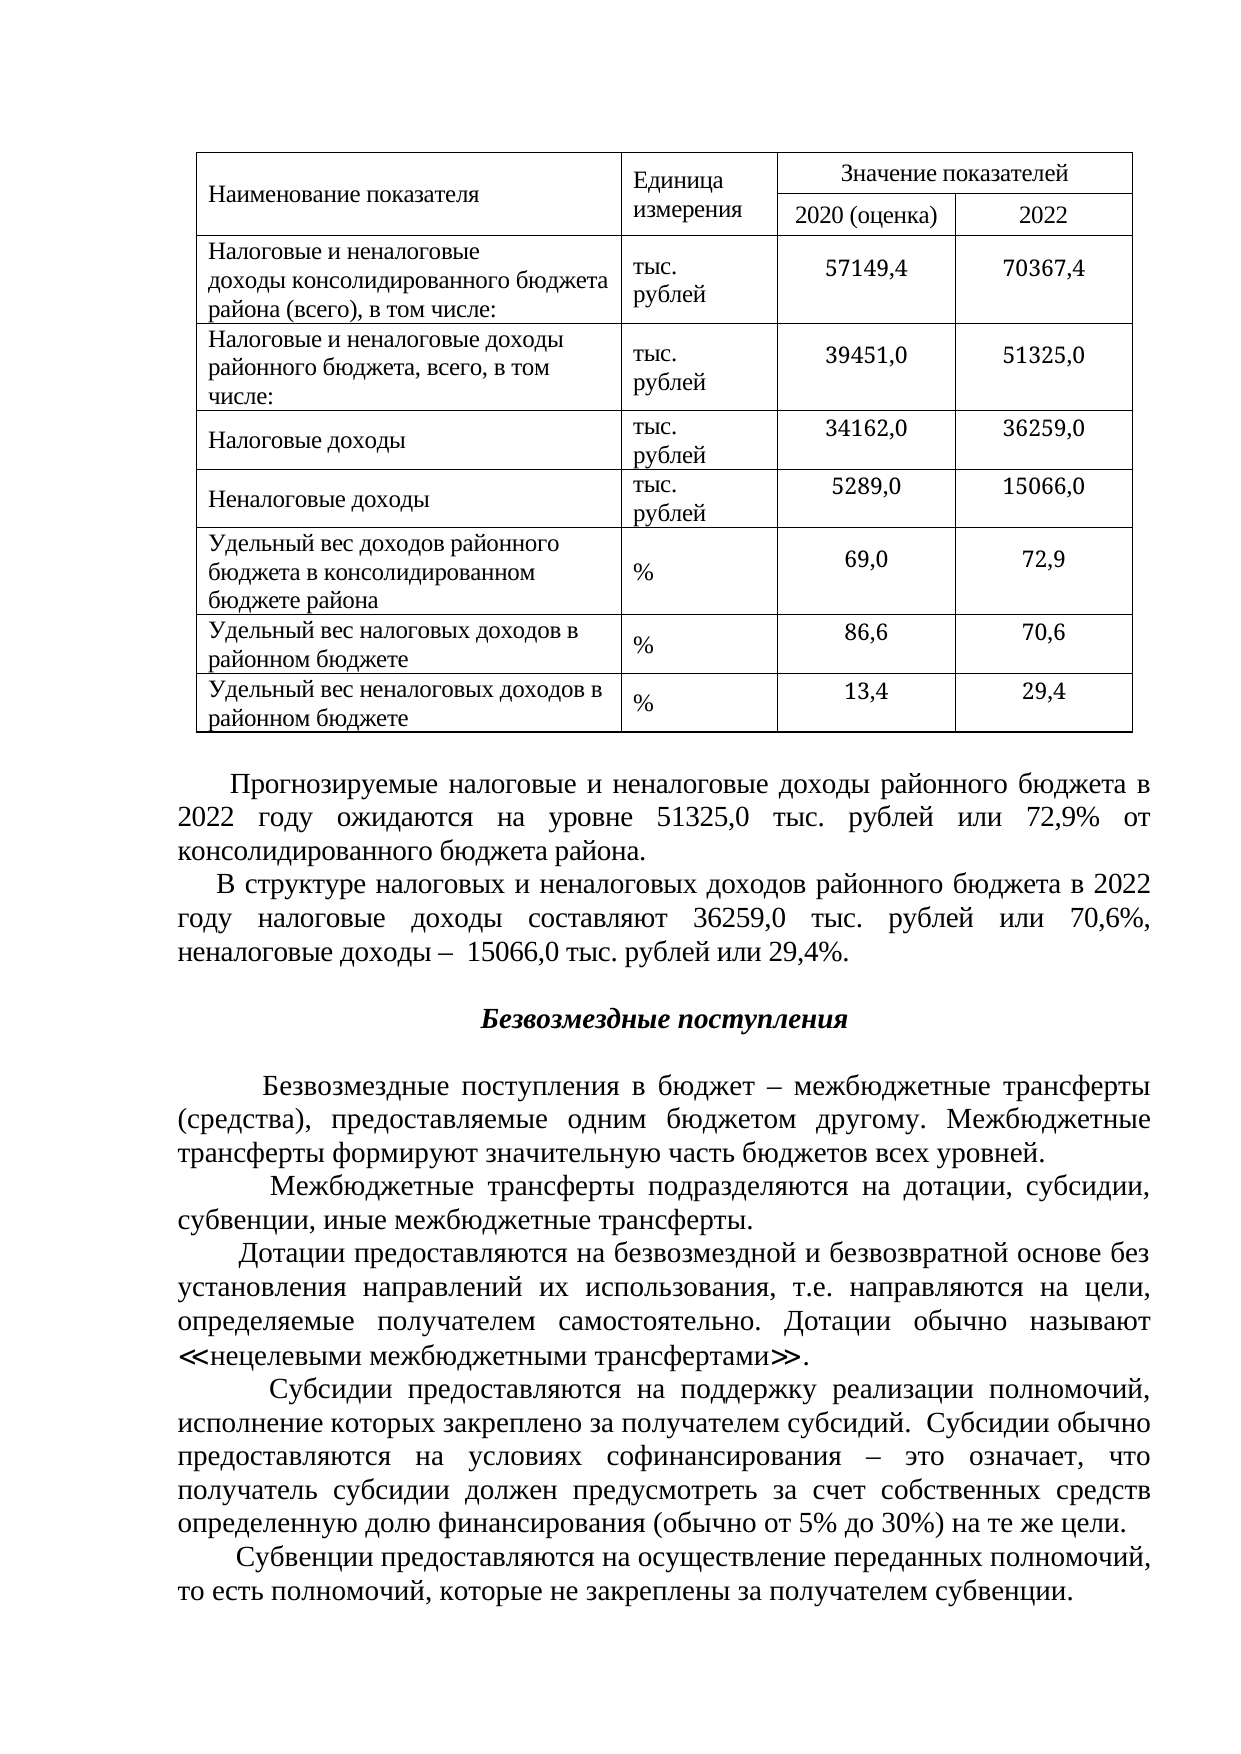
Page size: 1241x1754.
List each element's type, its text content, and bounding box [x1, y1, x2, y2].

table_cell тыс. рублей [622, 324, 777, 410]
table_cell тыс. рублей [622, 470, 777, 527]
table_cell 57149,4 [778, 236, 955, 323]
table_cell тыс. рублей [622, 236, 777, 323]
table_header Единица измерения [622, 153, 777, 235]
table_cell 15066,0 [956, 470, 1132, 527]
table_cell 29,4 [956, 674, 1132, 731]
table_cell 69,0 [778, 528, 955, 614]
table_cell Неналоговые доходы [197, 470, 621, 527]
text Межбюджетные трансферты подразделяются на дотации, субсидии, субвенции, иные межбюджетные трансферты. [177, 1168, 1152, 1236]
table_cell 34162,0 [778, 411, 955, 468]
table_cell % [622, 615, 777, 673]
table_cell 70367,4 [956, 236, 1132, 323]
table_cell Удельный вес неналоговых доходов в районном бюджете [197, 674, 621, 731]
table_header Значение показателей [778, 153, 1132, 193]
text Субвенции предоставляются на осуществление переданных полномочий, то есть полномочий, которые не закреплены за получателем субвенции. [177, 1539, 1152, 1606]
table_cell тыс. рублей [622, 411, 777, 468]
table_cell 39451,0 [778, 324, 955, 410]
table_cell 2020 (оценка) [778, 194, 955, 235]
text Субсидии предоставляются на поддержку реализации полномочий, исполнение которых закреплено за получателем субсидий. Субсидии обычно предоставляются на условиях софинансирования – это означает, что получатель субсидии должен предусмотреть за счет собственных средств определенную долю финансирования (обычно от 5% до 30%) на те же цели. [177, 1371, 1152, 1539]
table_cell Удельный вес доходов районного бюджета в консолидированном бюджете района [197, 528, 621, 614]
table_cell 2022 [956, 194, 1132, 235]
table_cell Удельный вес налоговых доходов в районном бюджете [197, 615, 621, 673]
table_cell 72,9 [956, 528, 1132, 614]
text В структуре налоговых и неналоговых доходов районного бюджета в 2022 году налоговые доходы составляют 36259,0 тыс. рублей или 70,6%, неналоговые доходы – 15066,0 тыс. рублей или 29,4%. [177, 867, 1152, 967]
table_cell % [622, 528, 777, 614]
table_cell 86,6 [778, 615, 955, 673]
table_cell 51325,0 [956, 324, 1132, 410]
table_header Наименование показателя [197, 153, 621, 235]
table_cell Налоговые доходы [197, 411, 621, 468]
table_cell Налоговые и неналоговые доходы консолидированного бюджета района (всего), в том числе: [197, 236, 621, 323]
table_cell % [622, 674, 777, 731]
table_cell 70,6 [956, 615, 1132, 673]
text Дотации предоставляются на безвозмездной и безвозвратной основе без установления направлений их использования, т.е. направляются на цели, определяемые получателем самостоятельно. Дотации обычно называют ≪нецелевыми межбюджетными трансфертами≫. [177, 1236, 1152, 1371]
table_cell 13,4 [778, 674, 955, 731]
table_cell 5289,0 [778, 470, 955, 527]
text Прогнозируемые налоговые и неналоговые доходы районного бюджета в 2022 году ожидаются на уровне 51325,0 тыс. рублей или 72,9% от консолидированного бюджета района. [177, 766, 1152, 867]
table_cell Налоговые и неналоговые доходы районного бюджета, всего, в том числе: [197, 324, 621, 410]
table_cell 36259,0 [956, 411, 1132, 468]
text Безвозмездные поступления [177, 1001, 1152, 1034]
text Безвозмездные поступления в бюджет – межбюджетные трансферты (средства), предоставляемые одним бюджетом другому. Межбюджетные трансферты формируют значительную часть бюджетов всех уровней. [177, 1068, 1152, 1168]
